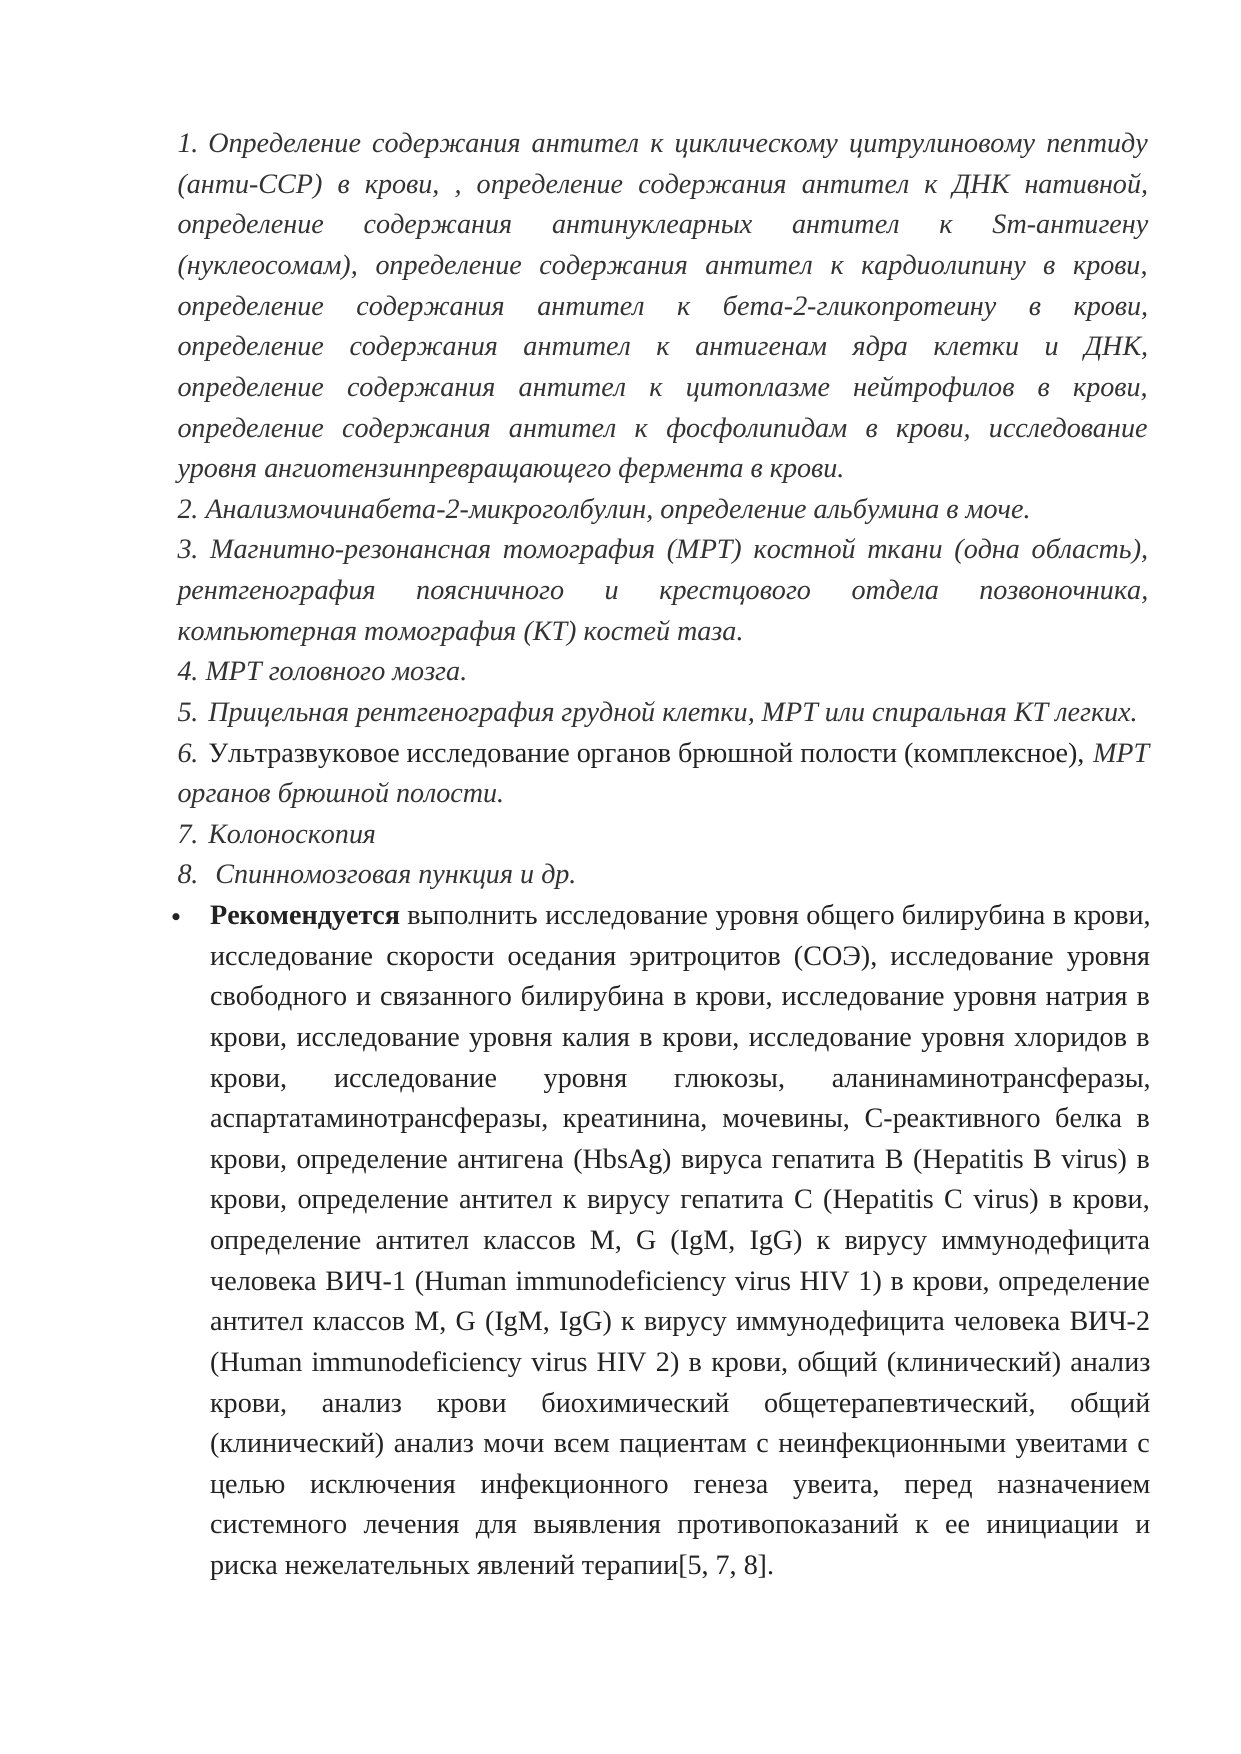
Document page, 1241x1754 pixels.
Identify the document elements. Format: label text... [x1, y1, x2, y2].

text 3. Магнитно-резонансная томография (МРТ) костной ткани (одна область), рентгенография поясничного и крестцового отдела позвоночника, компьютерная томография (КТ) костей таза. [177, 524, 1152, 646]
text 7. Колоноскопия [177, 809, 1152, 849]
text 5. Прицельная рентгенография грудной клетки, МРТ или спиральная КТ легких. [177, 687, 1152, 727]
text 8. Спинномозговая пункция и др. [177, 849, 1152, 890]
text 4. МРТ головного мозга. [177, 646, 1152, 687]
text 1. Определение содержания антител к циклическому цитрулиновому пептиду (анти-CCP) в крови, , определение содержания антител к ДНК нативной, определение содержания антинуклеарных антител к Sm-антигену (нуклеосомам), определение содержания антител к кардиолипину в крови, определение содержания антител к бета-2-гликопротеину в крови, определение содержания антител к антигенам ядра клетки и ДНК, определение содержания антител к цитоплазме нейтрофилов в крови, определение содержания антител к фосфолипидам в крови, исследование уровня ангиотензинпревращающего фермента в крови. [177, 118, 1152, 484]
text 2. Анализмочинабета-2-микроголбулин, определение альбумина в моче. [177, 484, 1152, 524]
text 6. Ультразвуковое исследование органов брюшной полости (комплексное), МРТ органов брюшной полости. [177, 727, 1152, 809]
list Рекомендуется выполнить исследование уровня общего билирубина в крови, исследование скорости оседания эритроцитов (СОЭ), исследование уровня свободного и связанного билирубина в крови, исследование уровня натрия в крови, исследование уровня калия в крови, исследование уровня хлоридов в крови, исследование уровня глюкозы, аланинаминотрансферазы, аспартатаминотрансферазы, креатинина, мочевины, С-реактивного белка в крови, определение антигена (HbsAg) вируса гепатита B (Hepatitis B virus) в крови, определение антител к вирусу гепатита C (Hepatitis C virus) в крови, определение антител классов M, G (IgM, IgG) к вирусу иммунодефицита человека ВИЧ-1 (Human immunodeficiency virus HIV 1) в крови, определение антител классов M, G (IgM, IgG) к вирусу иммунодефицита человека ВИЧ-2 (Human immunodeficiency virus HIV 2) в крови, общий (клинический) анализ крови, анализ крови биохимический общетерапевтический, общий (клинический) анализ мочи всем пациентам с неинфекционными увеитами с целью исключения инфекционного генеза увеита, перед назначением системного лечения для выявления противопоказаний к ее инициации и риска нежелательных явлений терапии[5, 7, 8]. [172, 890, 1152, 1581]
